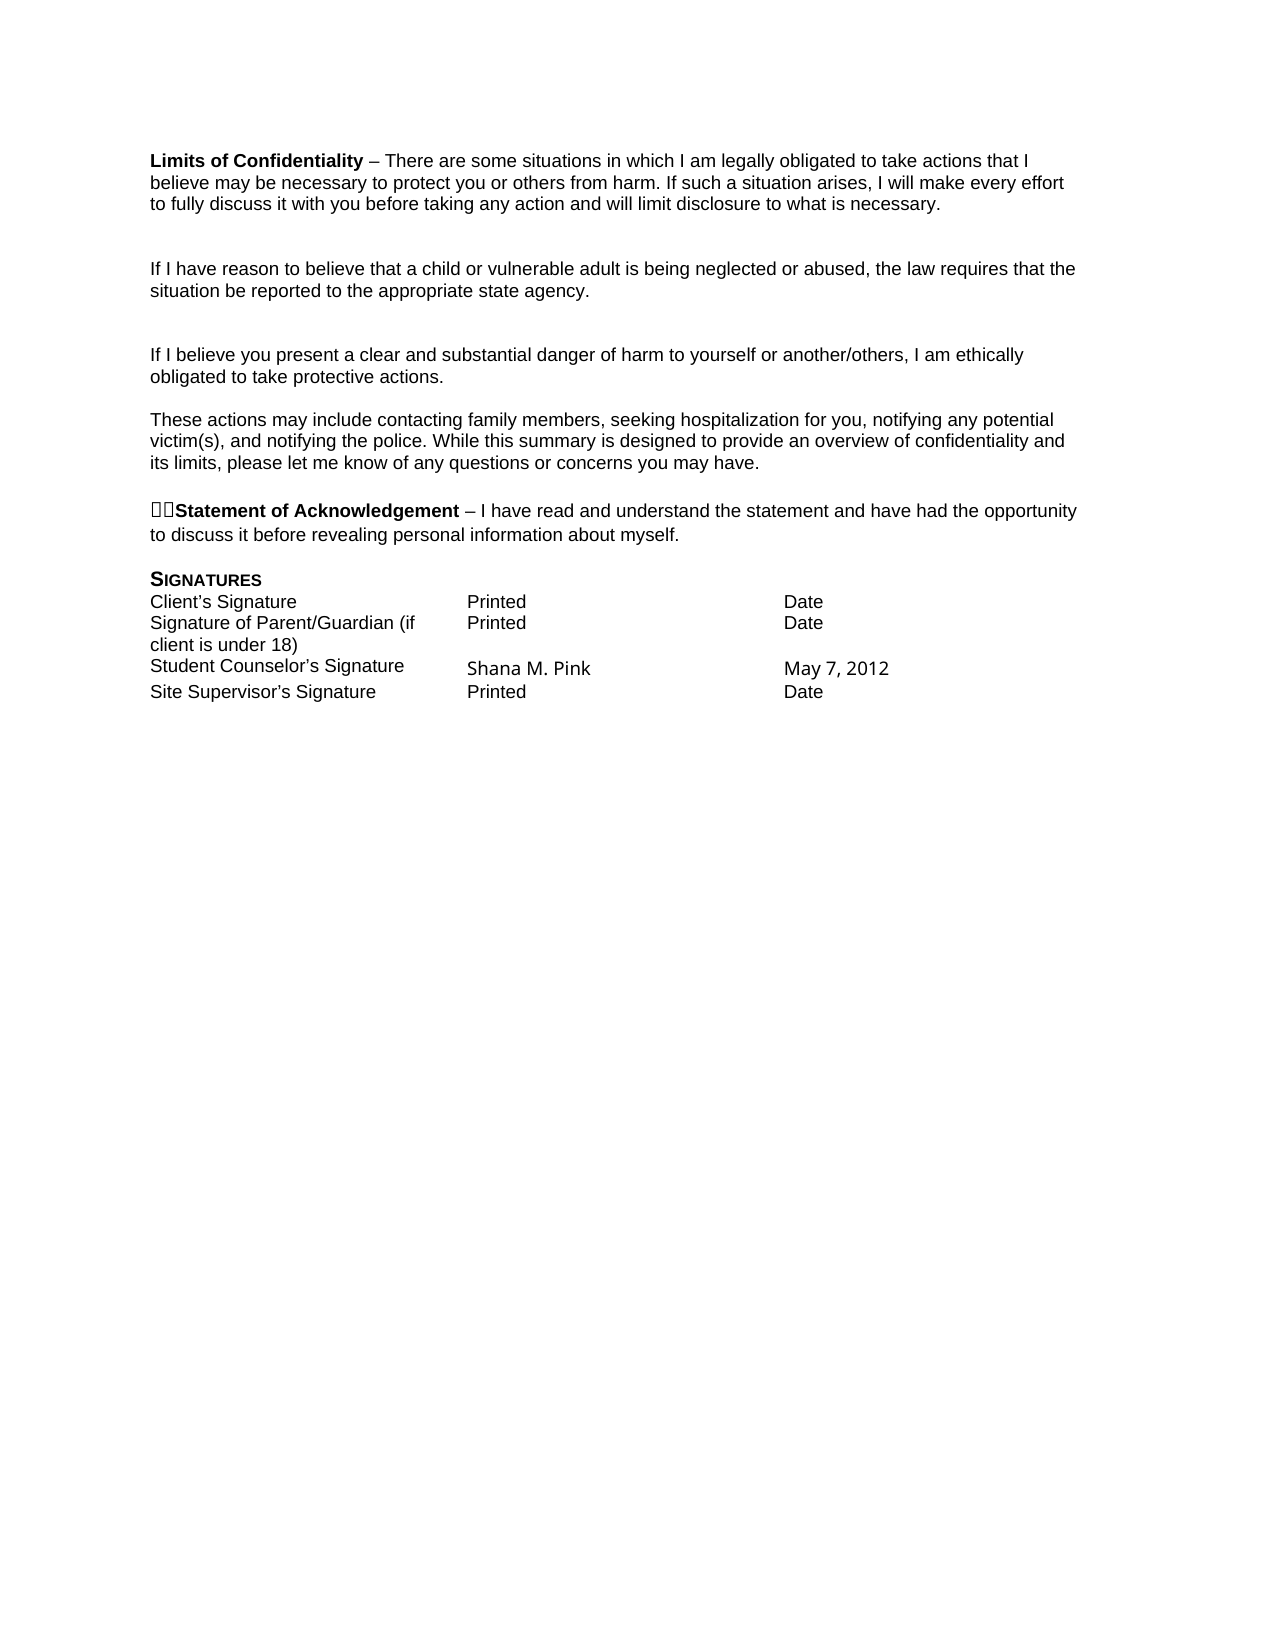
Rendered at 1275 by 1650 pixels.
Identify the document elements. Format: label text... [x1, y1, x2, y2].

table_cell Printed [456, 591, 772, 612]
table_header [139, 150, 1089, 567]
table_cell Shana M. Pink [456, 655, 772, 681]
table_cell Date [773, 591, 1089, 612]
table_cell Site Supervisor’s Signature [139, 681, 456, 702]
table_cell Printed [456, 612, 772, 655]
table_cell Signature of Parent/Guardian (if client is under 18) [139, 612, 456, 655]
table_cell May 7, 2012 [773, 655, 1089, 681]
table_cell Student Counselor’s Signature [139, 655, 456, 681]
table_cell SIGNATURES [139, 567, 1089, 591]
table_cell Client’s Signature [139, 591, 456, 612]
table_cell Printed [456, 681, 772, 702]
table_cell Date [773, 612, 1089, 655]
table_cell Date [773, 681, 1089, 702]
